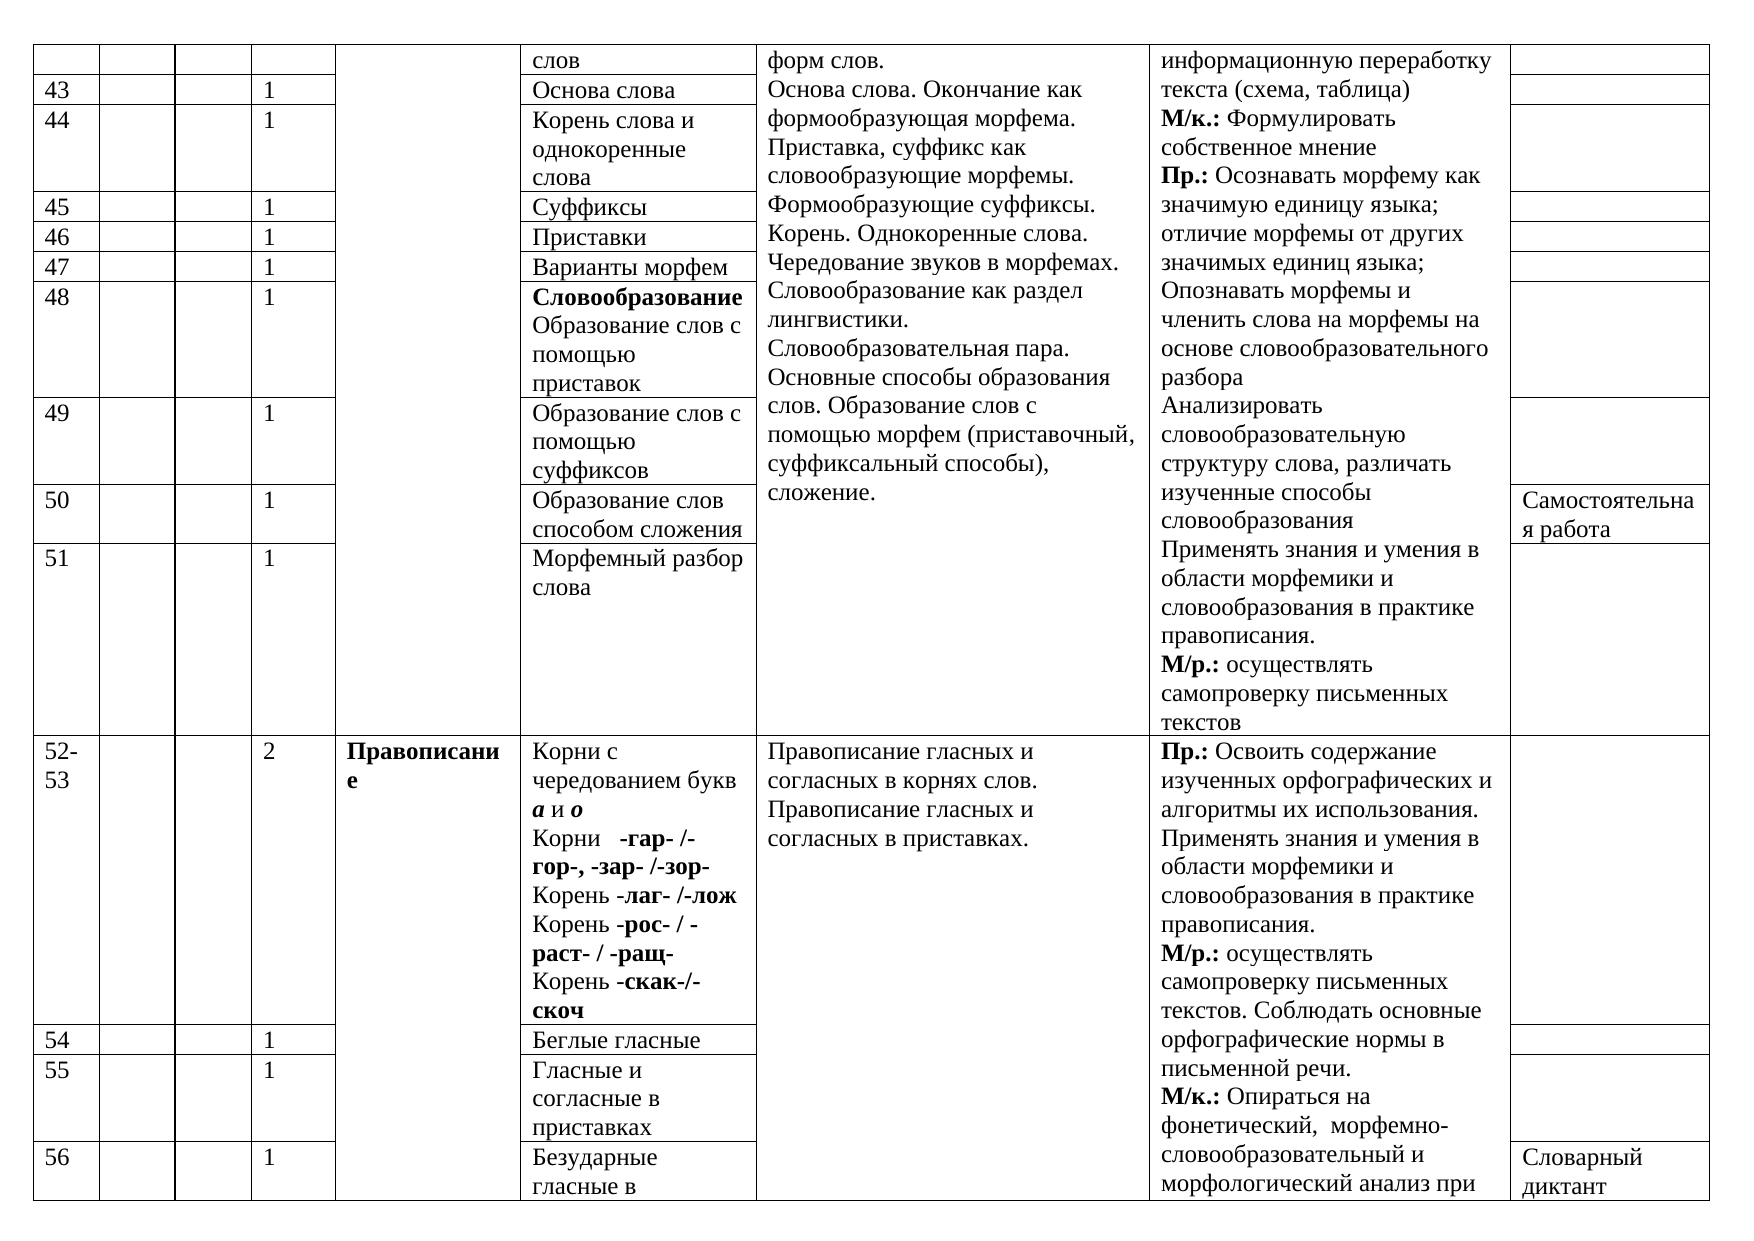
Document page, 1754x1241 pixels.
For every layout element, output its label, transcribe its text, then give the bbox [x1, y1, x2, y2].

table_cell 51 [34, 544, 99, 735]
table_cell 50 [34, 485, 99, 542]
table_cell Основа слова [521, 75, 756, 104]
table_cell [100, 192, 174, 221]
table_cell Беглые гласные [521, 1025, 756, 1054]
table_cell 42 [34, 45, 99, 74]
table_cell [1511, 1025, 1709, 1054]
table_cell [1511, 282, 1709, 397]
table_cell Образование слов с помощью суффиксов [521, 398, 756, 484]
table_cell [1511, 75, 1709, 104]
table_cell [1511, 222, 1709, 251]
table_cell [1511, 398, 1709, 484]
table_cell [176, 398, 251, 484]
table_cell 46 [34, 222, 99, 251]
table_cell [521, 45, 756, 74]
table_cell 54 [34, 1025, 99, 1054]
table_cell [176, 1055, 251, 1141]
table_cell 1 [252, 105, 335, 191]
table_cell [176, 252, 251, 281]
table_cell [176, 45, 251, 74]
table_cell [100, 1025, 174, 1054]
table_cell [521, 1142, 756, 1199]
table_cell [176, 544, 251, 735]
table_cell Образование слов способом сложения [521, 485, 756, 542]
table_cell [100, 485, 174, 542]
table_cell 55 [34, 1055, 99, 1141]
table_cell Суффиксы [521, 192, 756, 221]
table_cell [176, 105, 251, 191]
table_cell Правописание гласных и согласных в корнях слов. Правописание гласных и согласных в приставках. [757, 736, 1149, 1199]
table_cell [176, 222, 251, 251]
table_cell [100, 105, 174, 191]
table_cell [100, 1055, 174, 1141]
table_cell [100, 222, 174, 251]
table_cell Приставки [521, 222, 756, 251]
table_cell [176, 75, 251, 104]
table_cell [1511, 736, 1709, 1024]
table_cell Правописание [336, 736, 520, 1199]
table_cell [100, 398, 174, 484]
table_cell [1511, 192, 1709, 221]
table_cell 47 [34, 252, 99, 281]
table_cell 56 [34, 1142, 99, 1199]
table_cell 1 [252, 544, 335, 735]
table_cell Варианты морфем [521, 252, 756, 281]
table_cell Морфемный разбор слова [521, 544, 756, 735]
table_cell [1511, 105, 1709, 191]
table_cell [100, 75, 174, 104]
table_cell [1511, 252, 1709, 281]
table_cell [100, 1142, 174, 1199]
table_cell 1 [252, 252, 335, 281]
table_cell [176, 485, 251, 542]
table_cell 44 [34, 105, 99, 191]
table_cell [1511, 544, 1709, 735]
table_cell [176, 1142, 251, 1199]
table_cell [100, 252, 174, 281]
table_cell [176, 1025, 251, 1054]
table_cell 1 [252, 222, 335, 251]
table_cell [176, 736, 251, 1024]
table_cell 1 [252, 192, 335, 221]
table_cell [100, 45, 174, 74]
table_cell Гласные и согласные в приставках [521, 1055, 756, 1141]
table_cell [100, 282, 174, 397]
table_cell 52-53 [34, 736, 99, 1024]
table_cell 48 [34, 282, 99, 397]
table_cell 1 [252, 1025, 335, 1054]
table_cell 1 [252, 485, 335, 542]
table_cell 2 [252, 736, 335, 1024]
table_cell [100, 736, 174, 1024]
table_cell 1 [252, 282, 335, 397]
table_cell 45 [34, 192, 99, 221]
table_cell [176, 282, 251, 397]
table_cell 1 [252, 1142, 335, 1199]
table_cell 43 [34, 75, 99, 104]
table_cell Корни с чередованием букв а и о Корни -гар- /-гор-, -зар- /-зор- Корень -лаг- /-лож Корень -рос- / -раст- / -ращ- Корень -скак-/-скоч [521, 736, 756, 1024]
table_cell Пр.: Освоить содержание изученных орфографических и алгоритмы их использования. Применять знания и умения в области морфемики и словообразования в практике правописания. М/р.: осуществлять самопроверку письменных текстов. Соблюдать основные орфографические нормы в письменной речи. М/к.: Опираться на фонетический, морфемно-словообразовательный и морфологический анализ при выборе правильного написания слова, приходить к общему решении в совместной деятельности М/п.: Использовать орфографические словари и справочники по правописанию для решения орфографических и пунктуационных проблем [1150, 736, 1510, 1199]
table_cell 1 [252, 1055, 335, 1141]
table_cell 1 [252, 45, 335, 74]
table_cell Словарный диктант [1511, 1142, 1709, 1199]
table_cell Словообразование Образование слов с помощью приставок [521, 282, 756, 397]
table_cell [176, 192, 251, 221]
table_cell [1511, 45, 1709, 74]
table_cell 1 [252, 398, 335, 484]
table_cell 1 [252, 75, 335, 104]
table_cell [1511, 1055, 1709, 1141]
table_cell Самостоятельная работа [1511, 485, 1709, 542]
table_cell [100, 544, 174, 735]
table_cell Корень слова и однокоренные слова [521, 105, 756, 191]
table_cell 49 [34, 398, 99, 484]
